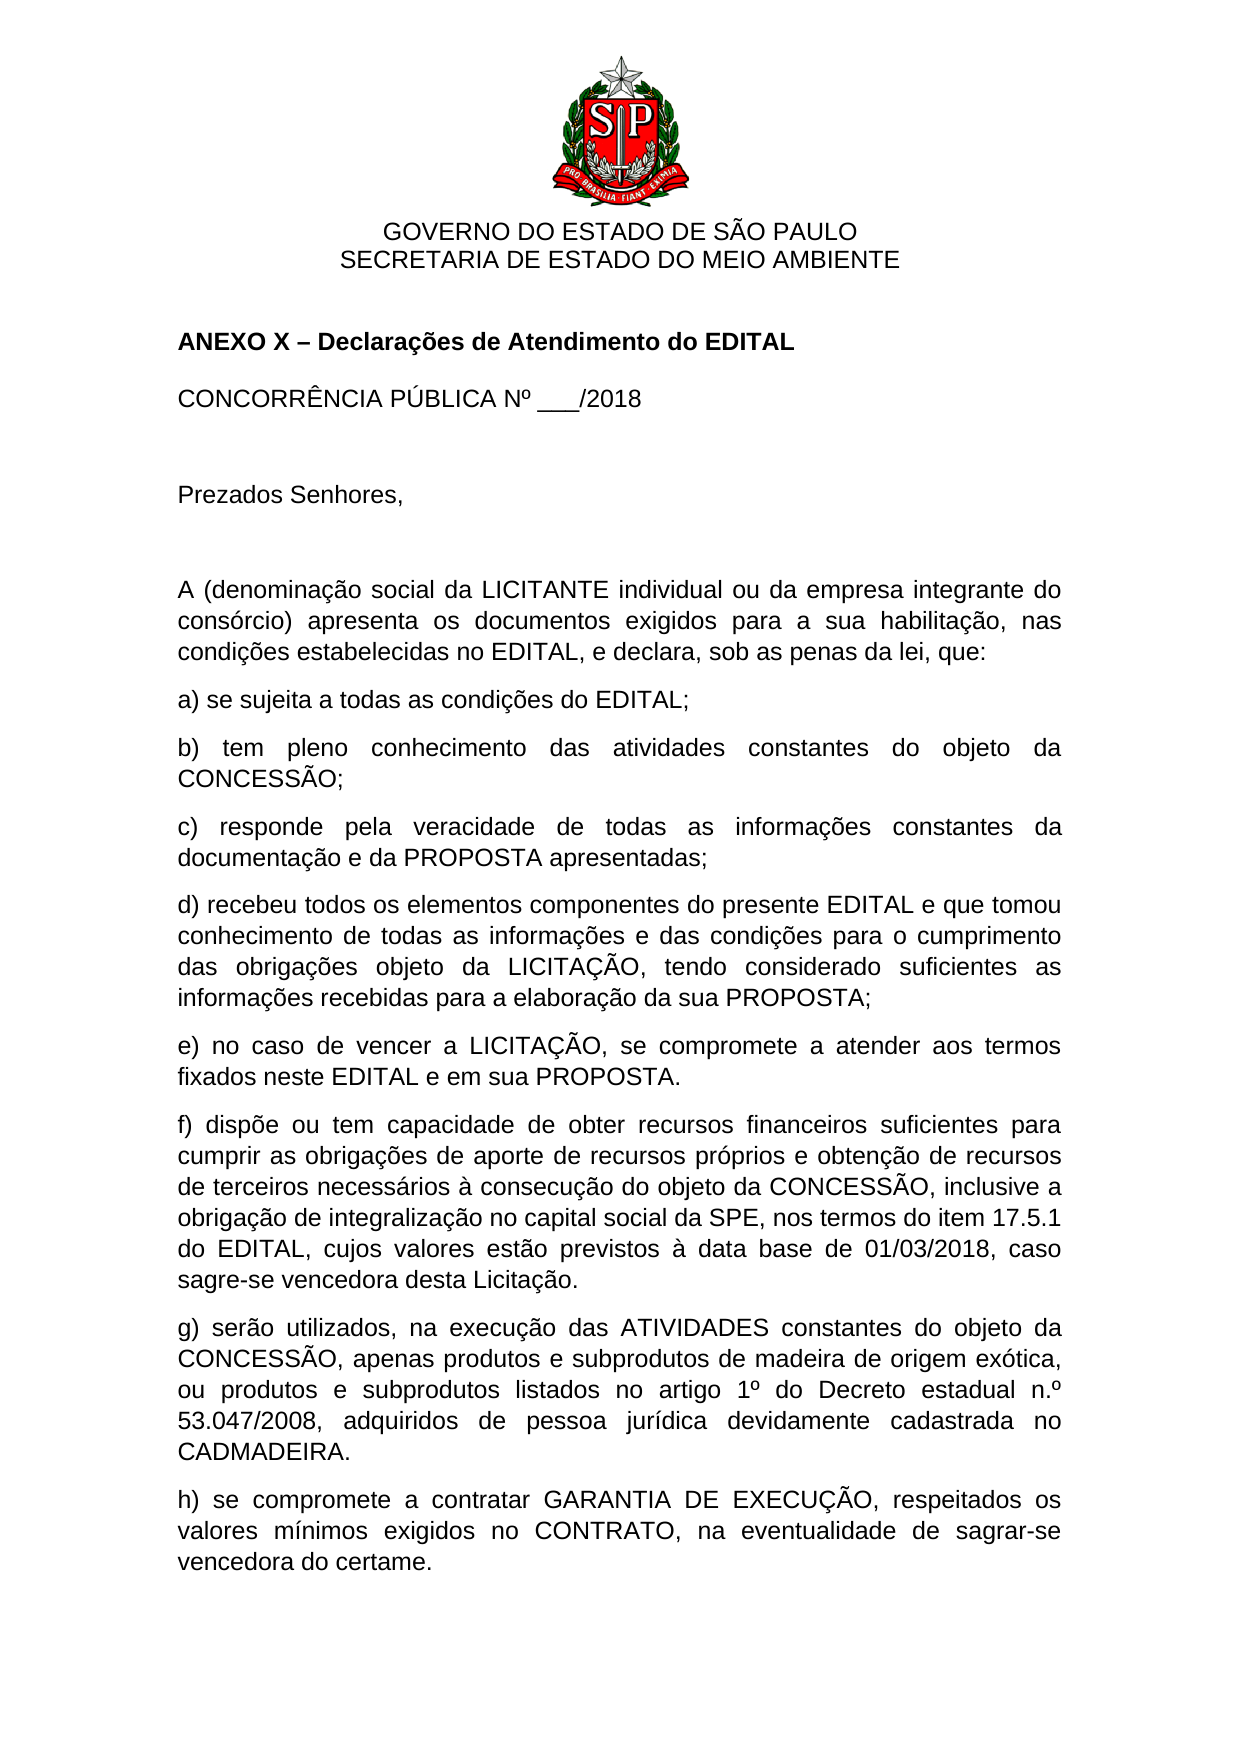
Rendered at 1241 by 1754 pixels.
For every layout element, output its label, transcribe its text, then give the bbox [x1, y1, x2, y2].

text c) responde pela veracidade de todas as informações constantes da documentação e da PROPOSTA apresentadas; [177, 812, 1063, 871]
picture [546, 53, 697, 213]
text b) tem pleno conhecimento das atividades constantes do objeto da CONCESSÃO; [177, 733, 1063, 793]
text A (denominação social da LICITANTE individual ou da empresa integrante do consórcio) apresenta os documentos exigidos para a sua habilitação, nas condições estabelecidas no EDITAL, e declara, sob as penas da lei, que: [177, 575, 1063, 666]
text h) se compromete a contratar GARANTIA DE EXECUÇÃO, respeitados os valores mínimos exigidos no CONTRATO, na eventualidade de sagrar-se vencedora do certame. [177, 1485, 1063, 1576]
text a) se sujeita a todas as condições do EDITAL; [177, 685, 1063, 714]
text d) recebeu todos os elementos componentes do presente EDITAL e que tomou conhecimento de todas as informações e das condições para o cumprimento das obrigações objeto da LICITAÇÃO, tendo considerado suficientes as informações recebidas para a elaboração da sua PROPOSTA; [177, 890, 1063, 1012]
text g) serão utilizados, na execução das ATIVIDADES constantes do objeto da CONCESSÃO, apenas produtos e subprodutos de madeira de origem exótica, ou produtos e subprodutos listados no artigo 1º do Decreto estadual n.º 53.047/2008, adquiridos de pessoa jurídica devidamente cadastrada no CADMADEIRA. [177, 1313, 1063, 1466]
text e) no caso de vencer a LICITAÇÃO, se compromete a atender aos termos fixados neste EDITAL e em sua PROPOSTA. [177, 1031, 1063, 1091]
text Prezados Senhores, [177, 480, 1063, 509]
text CONCORRÊNCIA PÚBLICA Nº ___/2018 [177, 384, 1063, 413]
text f) dispõe ou tem capacidade de obter recursos financeiros suficientes para cumprir as obrigações de aporte de recursos próprios e obtenção de recursos de terceiros necessários à consecução do objeto da CONCESSÃO, inclusive a obrigação de integralização no capital social da SPE, nos termos do item 17.5.1 do EDITAL, cujos valores estão previstos à data base de 01/03/2018, caso sagre-se vencedora desta Licitação. [177, 1110, 1063, 1294]
text ANEXO X – Declarações de Atendimento do EDITAL [177, 327, 1063, 356]
